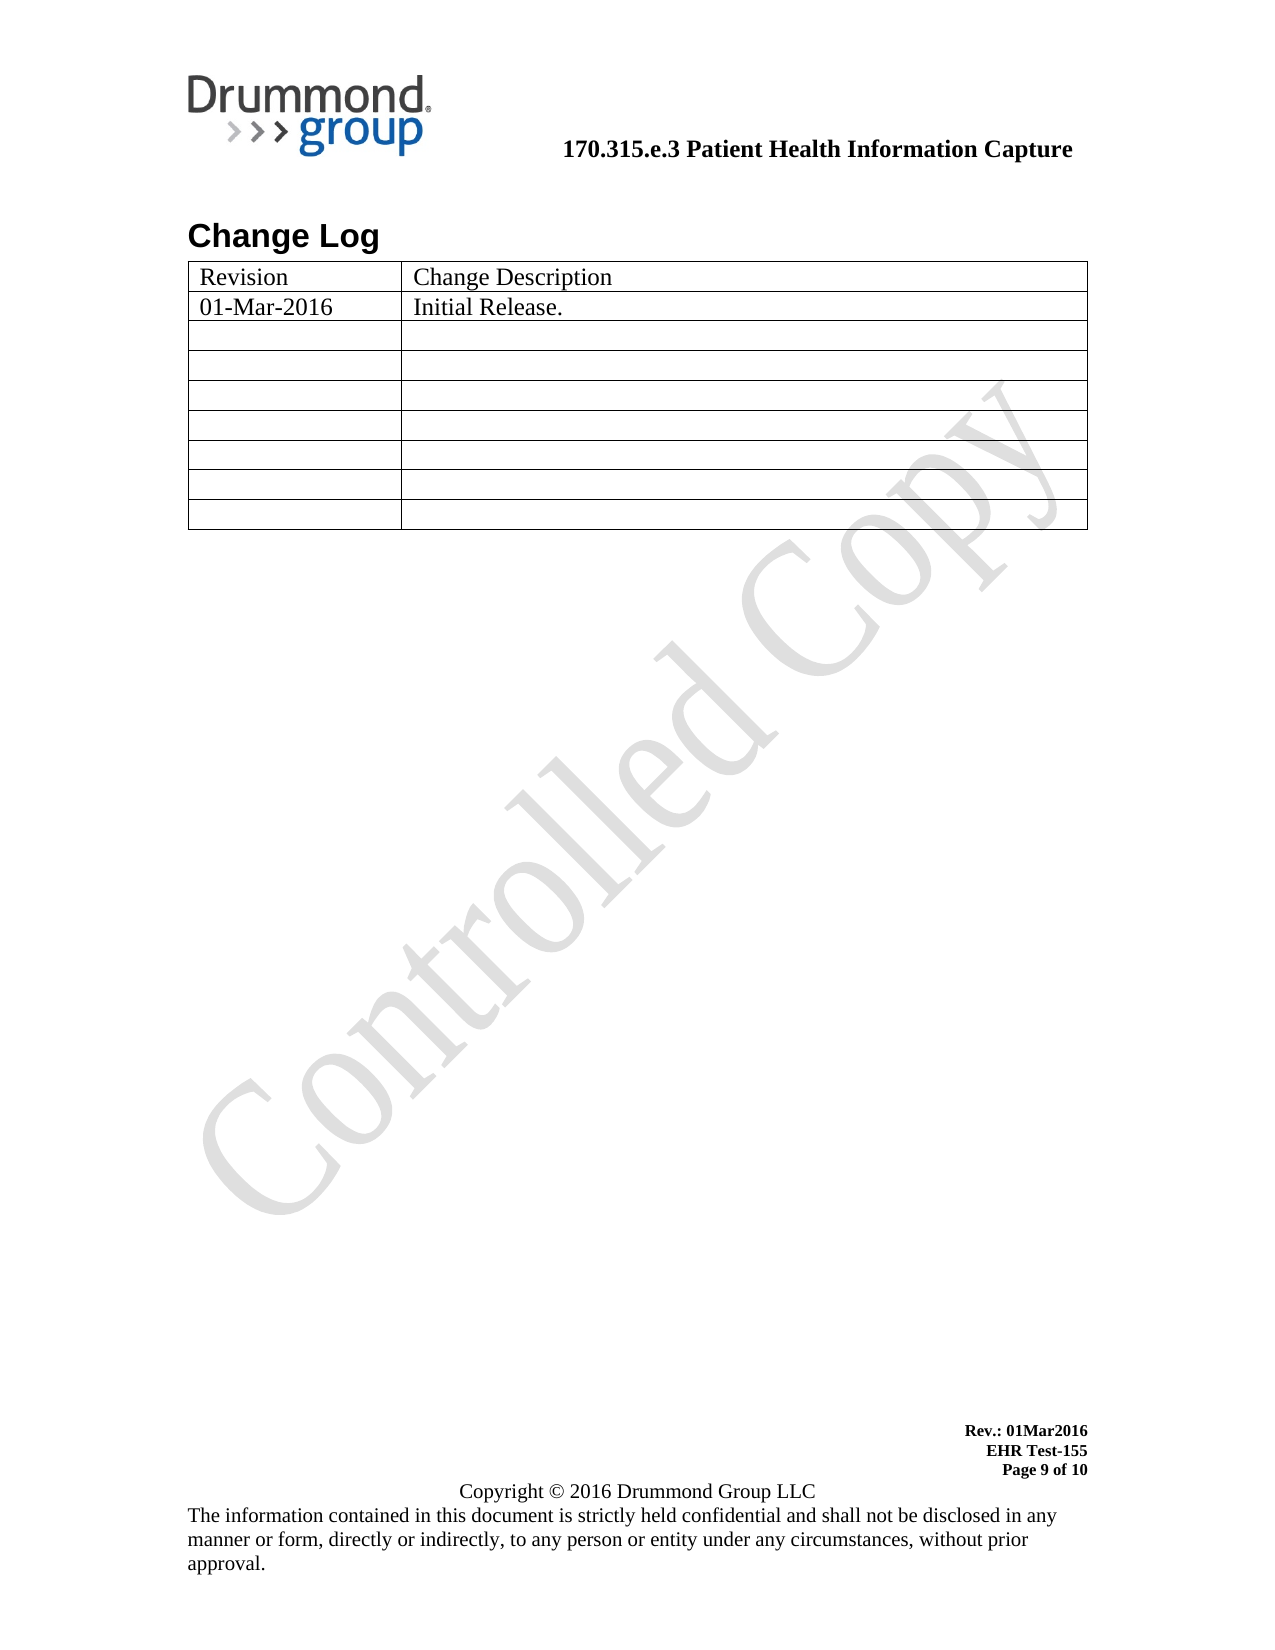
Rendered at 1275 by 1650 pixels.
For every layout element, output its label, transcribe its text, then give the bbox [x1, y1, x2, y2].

table_cell [402, 441, 1087, 469]
table_cell [402, 321, 1087, 350]
table_cell [189, 351, 401, 380]
table_header Change Description [402, 262, 1087, 291]
table_cell [189, 500, 401, 529]
table_cell [189, 470, 401, 499]
table_cell [189, 321, 401, 350]
table_cell [402, 411, 1087, 439]
table_cell [402, 351, 1087, 380]
table_cell [189, 381, 401, 410]
subtitle Change Log [187, 216, 1087, 254]
table_header Revision [189, 262, 401, 291]
table_cell [189, 411, 401, 439]
picture [187, 75, 433, 157]
table_cell Initial Release. [402, 292, 1087, 320]
table_cell 01-Mar-2016 [189, 292, 401, 320]
table_cell [402, 381, 1087, 410]
table_cell [189, 441, 401, 469]
table_cell [402, 470, 1087, 499]
table_cell [402, 500, 1087, 529]
